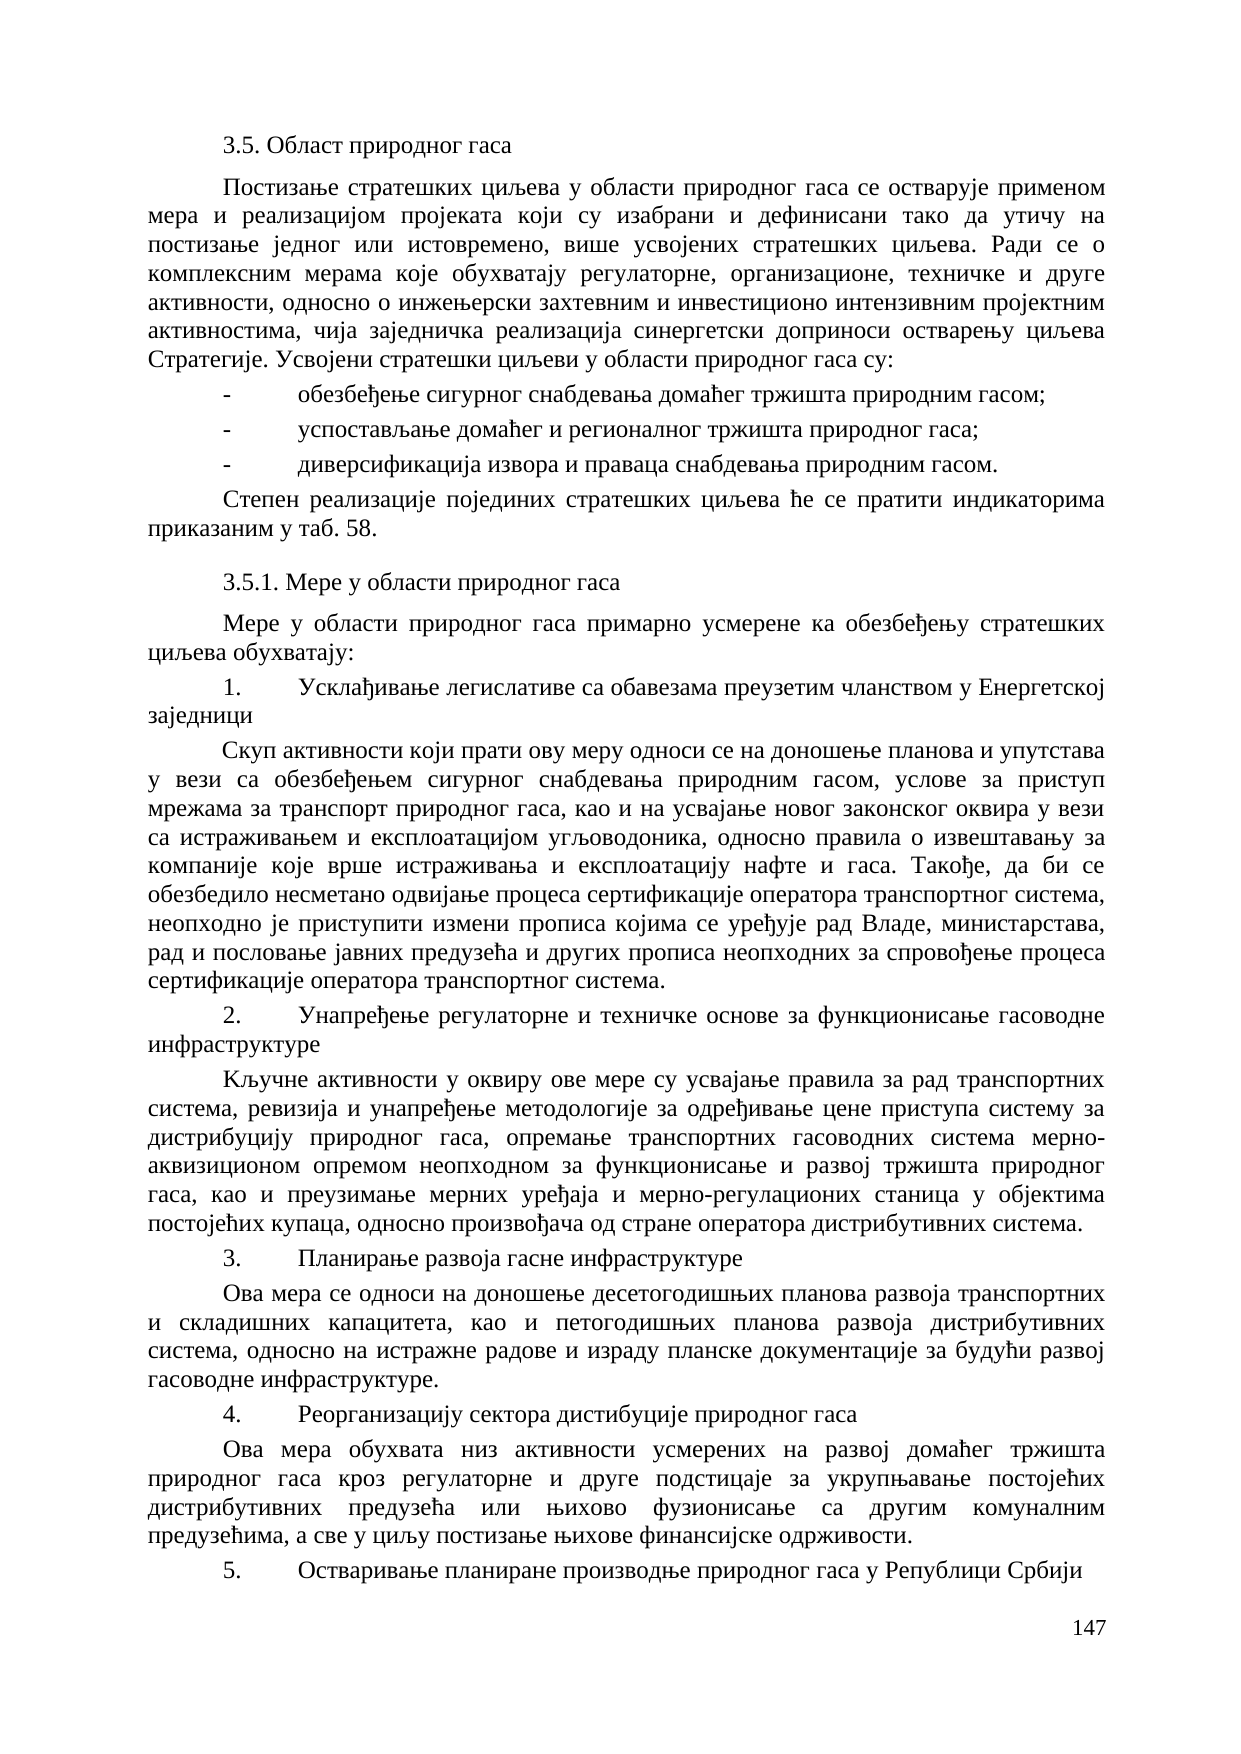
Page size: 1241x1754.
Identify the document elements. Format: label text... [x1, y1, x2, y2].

subtitle 3.5. Област природног гаса [223, 131, 1106, 159]
list Ова мера се односи на доношење десетогодишњих планова развоја транспортних и складишних капацитета, као и петогодишњих планова развоја дистрибутивних система, односно на истражне радове и израду планске документације за будући развој гасоводне инфраструктуре. [148, 1278, 1106, 1393]
list Усклађивање легислативе са обавезама преузетим чланством у Енергетској заједници [148, 672, 1106, 729]
subtitle 3.5.1. Мере у области природног гаса [223, 567, 1106, 596]
list Ова мера обухвата низ активности усмерених на развој домаћег тржишта природног гаса кроз регулаторне и друге подстицаје за укрупњавање постојећих дистрибутивних предузећа или њихово фузионисање са другим комуналним предузећима, а све у циљу постизање њихове финансијске одрживости. [148, 1434, 1106, 1549]
text Постизање стратешких циљева у области природног гаса се остварује применом мера и реализацијом пројеката који су изабрани и дефинисани тако да утичу на постизање једног или истовремено, више усвојених стратешких циљева. Ради се o комплексним мерама које обухватају регулаторне, организационе, техничке и друге активности, односно о инжењерски захтевним и инвестиционо интензивним пројектним активностима, чија заједничка реализација синергетски доприноси остварењу циљева Стратегије. Усвојени стратешки циљеви у области природног гаса су: [148, 172, 1106, 373]
list диверсификација извора и праваца снабдевања природним гасом. [148, 449, 1106, 478]
list Остваривање планиране производње природног гаса у Републици Србији [148, 1556, 1106, 1584]
list успостављање домаћег и регионалног тржишта природног гаса; [148, 414, 1106, 443]
list обезбеђење сигурног снабдевања домаћег тржишта природним гасом; [148, 379, 1106, 408]
list Kључне активности у оквиру ове мере су усвајање правила за рад транспортних система, ревизија и унапређење методологије за одређивање цене приступа систему за дистрибуцију природног гаса, опремање транспортних гасоводних система мерно-аквизиционом опремом неопходном за функционисање и развој тржишта природног гаса, као и преузимање мерних уређаја и мерно-регулационих станица у објектима постојећих купаца, односно произвођача од стране оператора дистрибутивних система. [148, 1064, 1106, 1237]
text Мере у области природног гасa примарно усмерене ка обезбеђењу стратешких циљева обухватају: [148, 608, 1106, 666]
list Реорганизацију сектора дистибуције природног гаса [148, 1399, 1106, 1428]
list Скуп активности који прати ову меру односи се на доношење планова и упутстава у вези са обезбеђењем сигурног снабдевања природним гасом, услове за приступ мрежама за транспорт природног гаса, као и на усвајање новог законског оквира у вези са истраживањем и експлоатацијом угљоводоника, односно правила о извештавању за компаније које врше истраживања и експлоатацију нафте и гаса. Такође, да би се обезбедило несметано одвијање процеса сертификације оператора транспортног система, неопходно је приступити измени прописа којима се уређује рад Владе, министарстава, рад и пословање јавних предузећа и других прописа неопходних за спровођење процеса сертификације оператора транспортног система. [148, 736, 1106, 994]
text Степен реализације појединих стратешких циљева ће се пратити индикаторима приказаним у таб. 58. [148, 484, 1106, 542]
list Планирање развоја гасне инфраструктуре [148, 1243, 1106, 1272]
list Унапређење регулаторне и техничке основе за функционисање гасоводне инфраструктуре [148, 1001, 1106, 1058]
